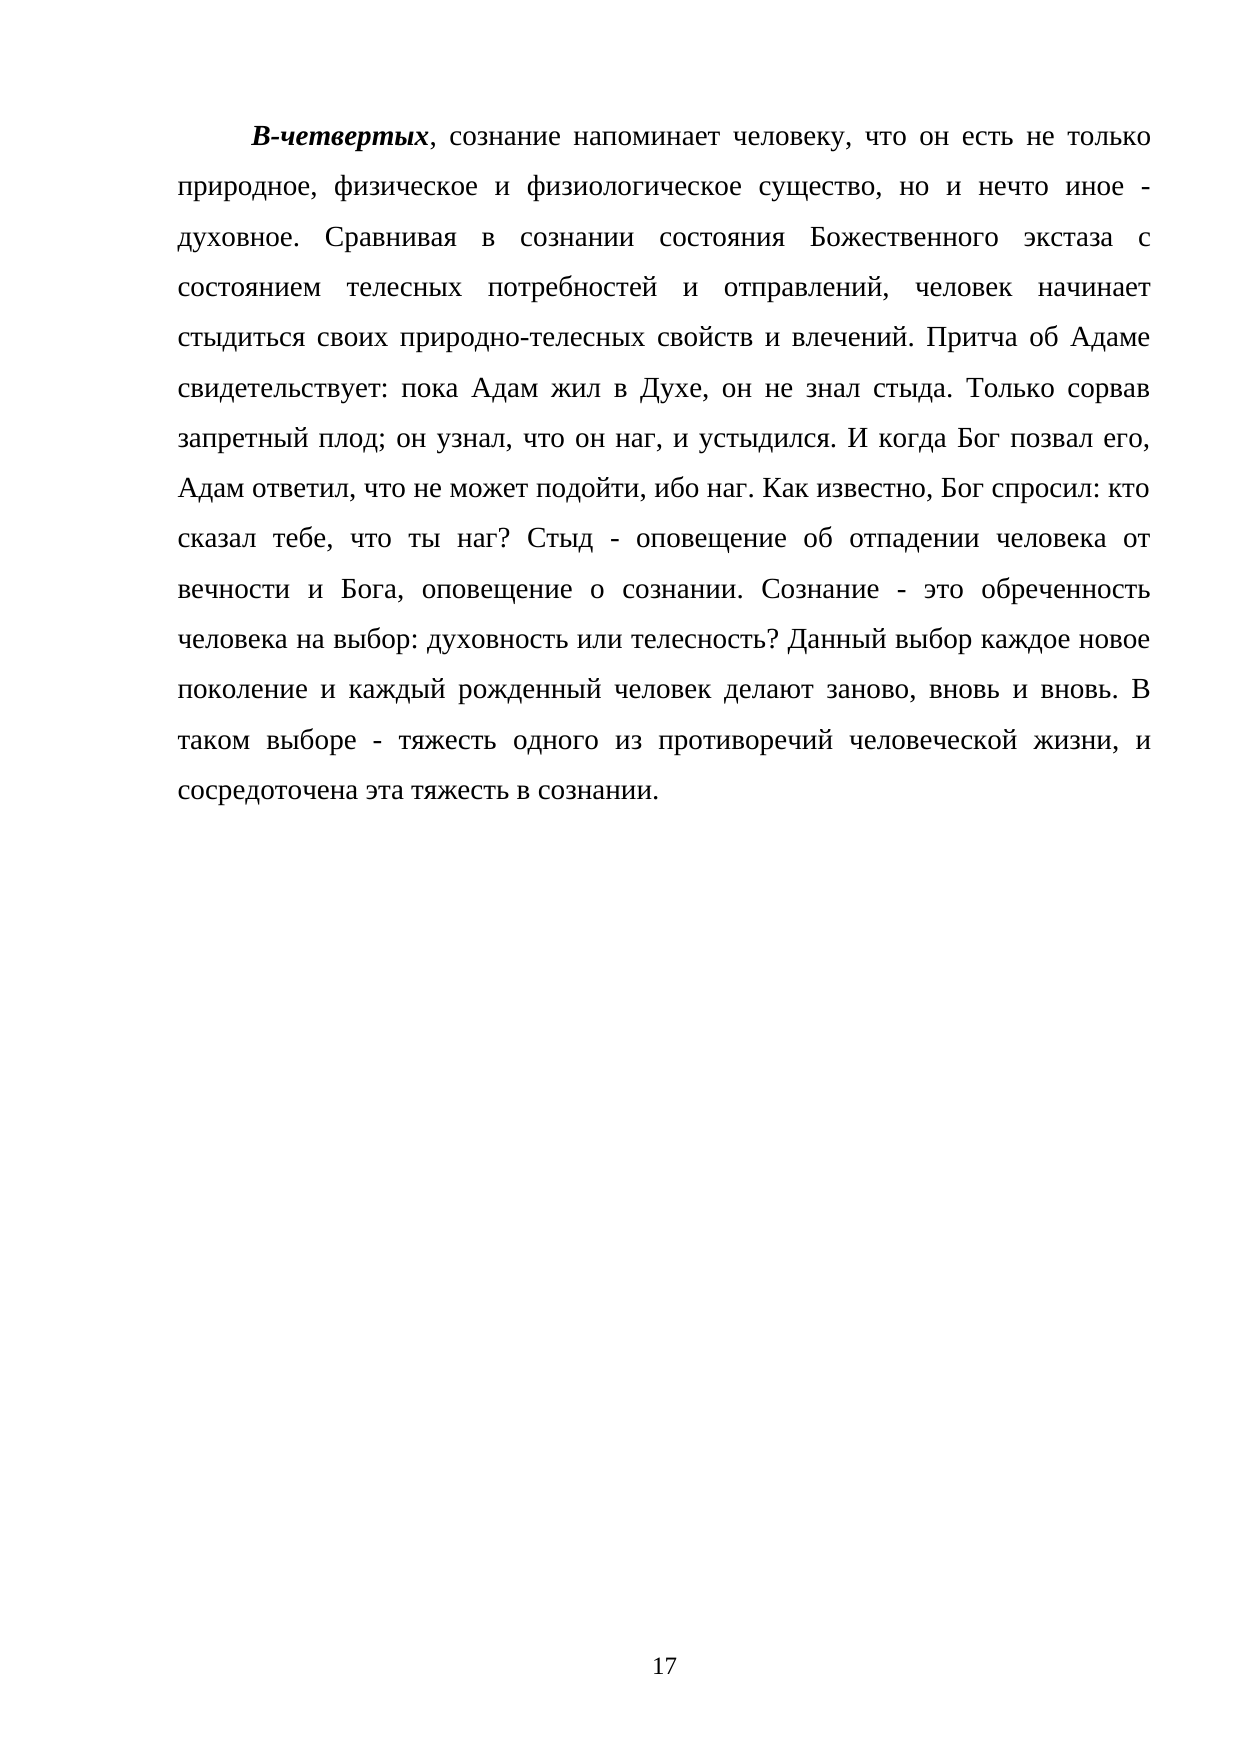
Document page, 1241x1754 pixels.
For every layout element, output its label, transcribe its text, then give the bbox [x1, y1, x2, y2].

text В-четвертых, сознание напоминает человеку, что он есть не только природное, физическое и физиологическое существо, но и нечто иное - духовное. Сравнивая в сознании состояния Божественного экстаза с состоянием телесных потребностей и отправлений, человек начинает стыдиться своих природно-телесных свойств и влечений. Притча об Адаме свидетельствует: пока Адам жил в Духе, он не знал стыда. Только сорвав запретный плод; он узнал, что он наг, и устыдился. И когда Бог позвал его, Адам ответил, что не может подойти, ибо наг. Как известно, Бог спросил: кто сказал тебе, что ты наг? Стыд - оповещение об отпадении человека от вечности и Бога, оповещение о сознании. Сознание - это обреченность человека на выбор: духовность или телесность? Данный выбор каждое новое поколение и каждый рожденный человек делают заново, вновь и вновь. В таком выборе - тяжесть одного из противоречий человеческой жизни, и сосредоточена эта тяжесть в сознании. [177, 118, 1152, 806]
